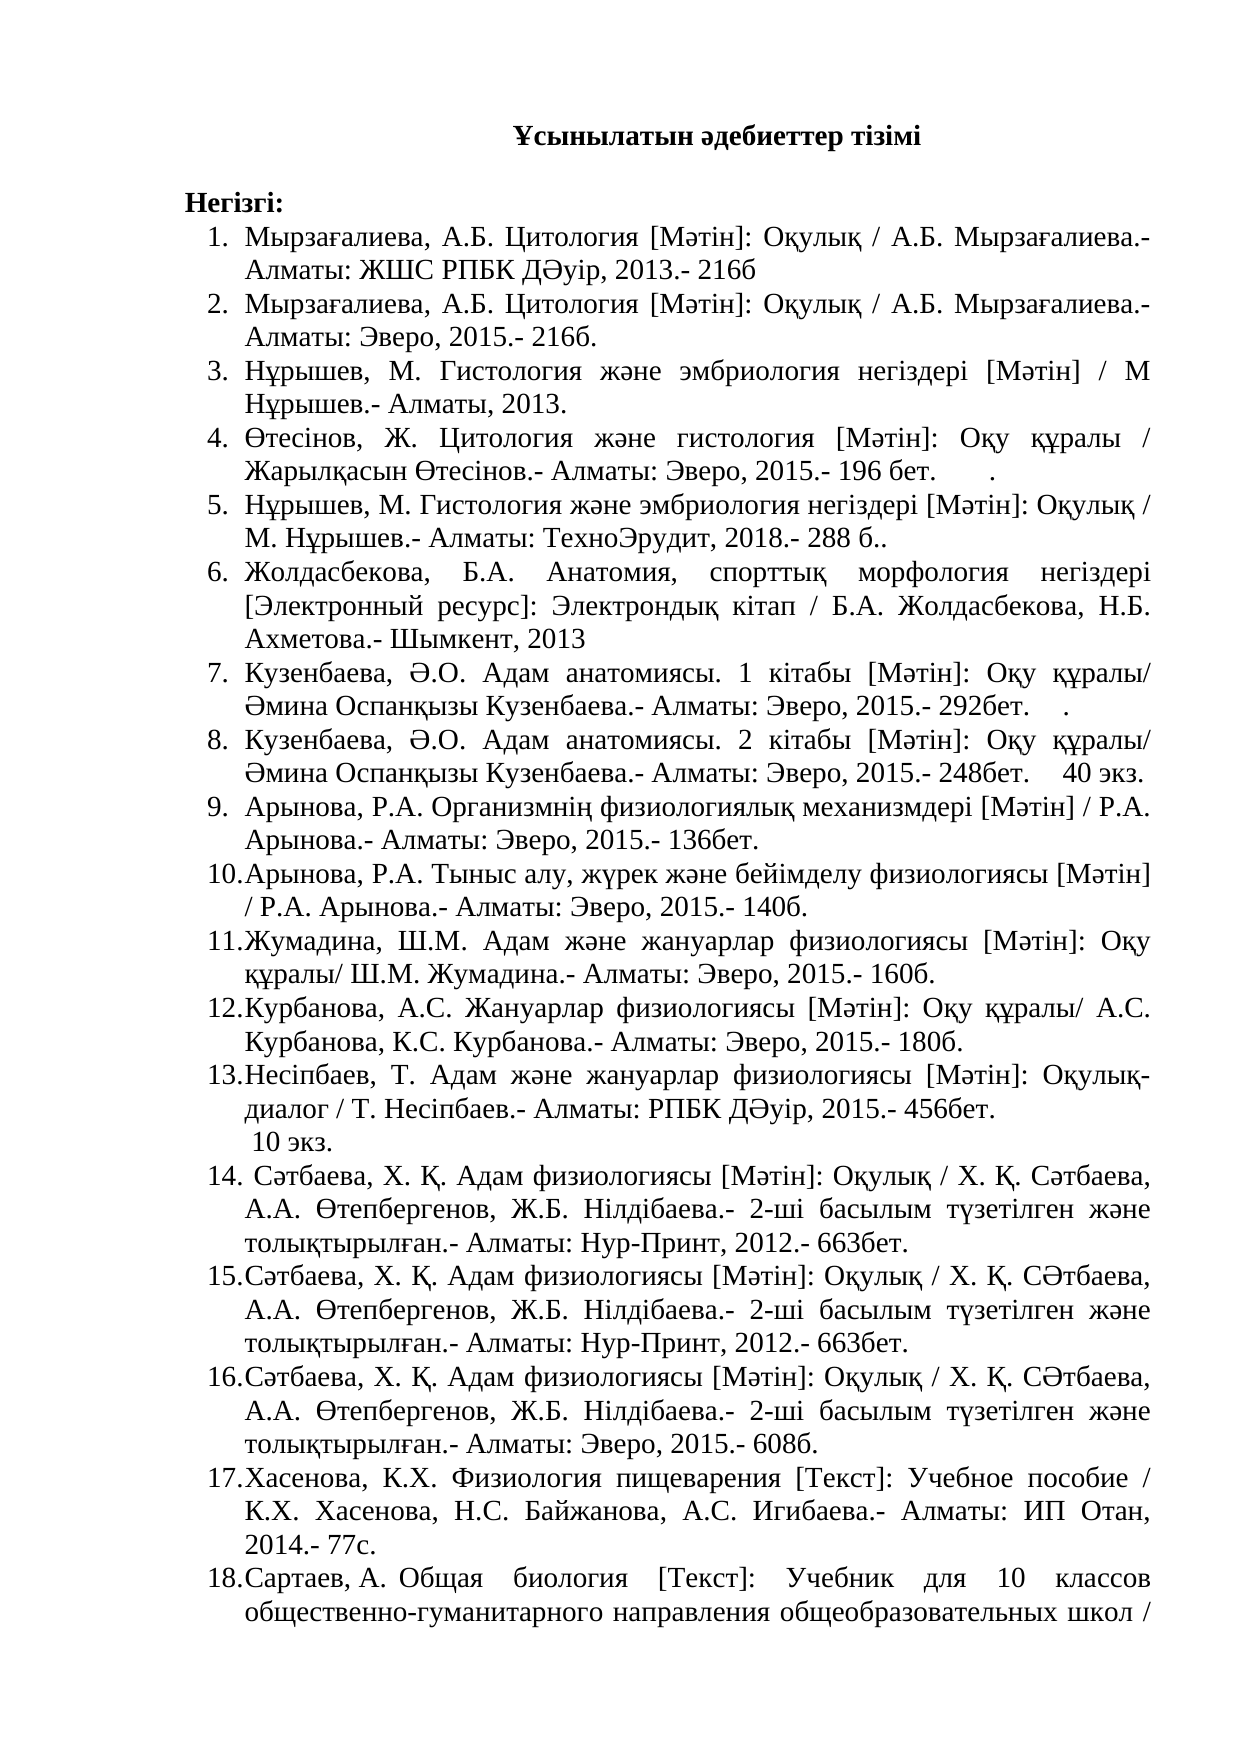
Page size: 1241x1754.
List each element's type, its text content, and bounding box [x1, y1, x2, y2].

list Нұрышев, М. Гистология және эмбриология негіздері [Мәтін]: Оқулық / М. Нұрышев.- Алматы: ТехноЭрудит, 2018.- 288 б.. [207, 487, 1152, 554]
list Жолдасбекова, Б.А. Анатомия, спорттық морфология негіздері [Электронный ресурс]: Электрондық кітап / Б.А. Жолдасбекова, Н.Б. Ахметова.- Шымкент, 2013 [207, 554, 1152, 655]
list Нұрышев, М. Гистология және эмбриология негіздері [Мәтін] / М Нұрышев.- Алматы, 2013. [207, 353, 1152, 420]
list Кузенбаева, Ә.О. Адам анатомиясы. 1 кітабы [Мәтін]: Оқу құралы/ Әмина Оспанқызы Кузенбаева.- Алматы: Эверо, 2015.- 292бет. . [207, 655, 1152, 722]
list Мырзағалиева, А.Б. Цитология [Мәтін]: Оқулық / А.Б. Мырзағалиева.- Алматы: Эверо, 2015.- 216б. [207, 286, 1152, 353]
list Сәтбаева, Х. Қ. Адам физиологиясы [Мәтін]: Оқулық / Х. Қ. СӘтбаева, А.А. Өтепбергенов, Ж.Б. Нілдібаева.- 2-ші басылым түзетілген және толықтырылған.- Алматы: Нур-Принт, 2012.- 663бет. [207, 1258, 1152, 1359]
text Негізгі: [177, 185, 1166, 219]
list Кузенбаева, Ә.О. Адам анатомиясы. 2 кітабы [Мәтін]: Оқу құралы/ Әмина Оспанқызы Кузенбаева.- Алматы: Эверо, 2015.- 248бет. 40 экз. [207, 722, 1152, 789]
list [207, 1560, 1152, 1627]
list Сәтбаева, Х. Қ. Адам физиологиясы [Мәтін]: Оқулық / Х. Қ. Сәтбаева, А.А. Өтепбергенов, Ж.Б. Нілдібаева.- 2-ші басылым түзетілген және толықтырылған.- Алматы: Нур-Принт, 2012.- 663бет. [207, 1158, 1152, 1258]
list Сәтбаева, Х. Қ. Адам физиологиясы [Мәтін]: Оқулық / Х. Қ. СӘтбаева, А.А. Өтепбергенов, Ж.Б. Нілдібаева.- 2-ші басылым түзетілген және толықтырылған.- Алматы: Эверо, 2015.- 608б. [207, 1359, 1152, 1460]
list Курбанова, А.С. Жануарлар физиологиясы [Мәтін]: Оқу құралы/ А.С. Курбанова, К.С. Курбанова.- Алматы: Эверо, 2015.- 180б. [207, 990, 1152, 1057]
list Хасенова, К.Х. Физиология пищеварения [Текст]: Учебное пособие / К.Х. Хасенова, Н.С. Байжанова, А.С. Игибаева.- Алматы: ИП Отан, 2014.- 77с. [207, 1460, 1152, 1560]
list Арынова, Р.А. Тыныс алу, жүрек және бейімделу физиологиясы [Мәтін] / Р.А. Арынова.- Алматы: Эверо, 2015.- 140б. [207, 856, 1152, 923]
list Өтесінов, Ж. Цитология және гистология [Мәтін]: Оқу құралы / Жарылқасын Өтесінов.- Алматы: Эверо, 2015.- 196 бет. . [207, 420, 1152, 487]
list Жумадина, Ш.М. Адам және жануарлар физиологиясы [Мәтін]: Оқу құралы/ Ш.М. Жумадина.- Алматы: Эверо, 2015.- 160б. [207, 923, 1152, 990]
list Мырзағалиева, А.Б. Цитология [Мәтін]: Оқулық / А.Б. Мырзағалиева.- Алматы: ЖШС РПБК ДӘуір, 2013.- 216б [207, 219, 1152, 286]
list Несіпбаев, Т. Адам және жануарлар физиологиясы [Мәтін]: Оқулық-диалог / Т. Несіпбаев.- Алматы: РПБК ДӘуір, 2015.- 456бет. 10 экз. [207, 1057, 1152, 1158]
text Ұсынылатын әдебиеттер тізімі [177, 118, 1240, 152]
list Арынова, Р.А. Организмнің физиологиялық механизмдері [Мәтін] / Р.А. Арынова.- Алматы: Эверо, 2015.- 136бет. [207, 789, 1152, 856]
